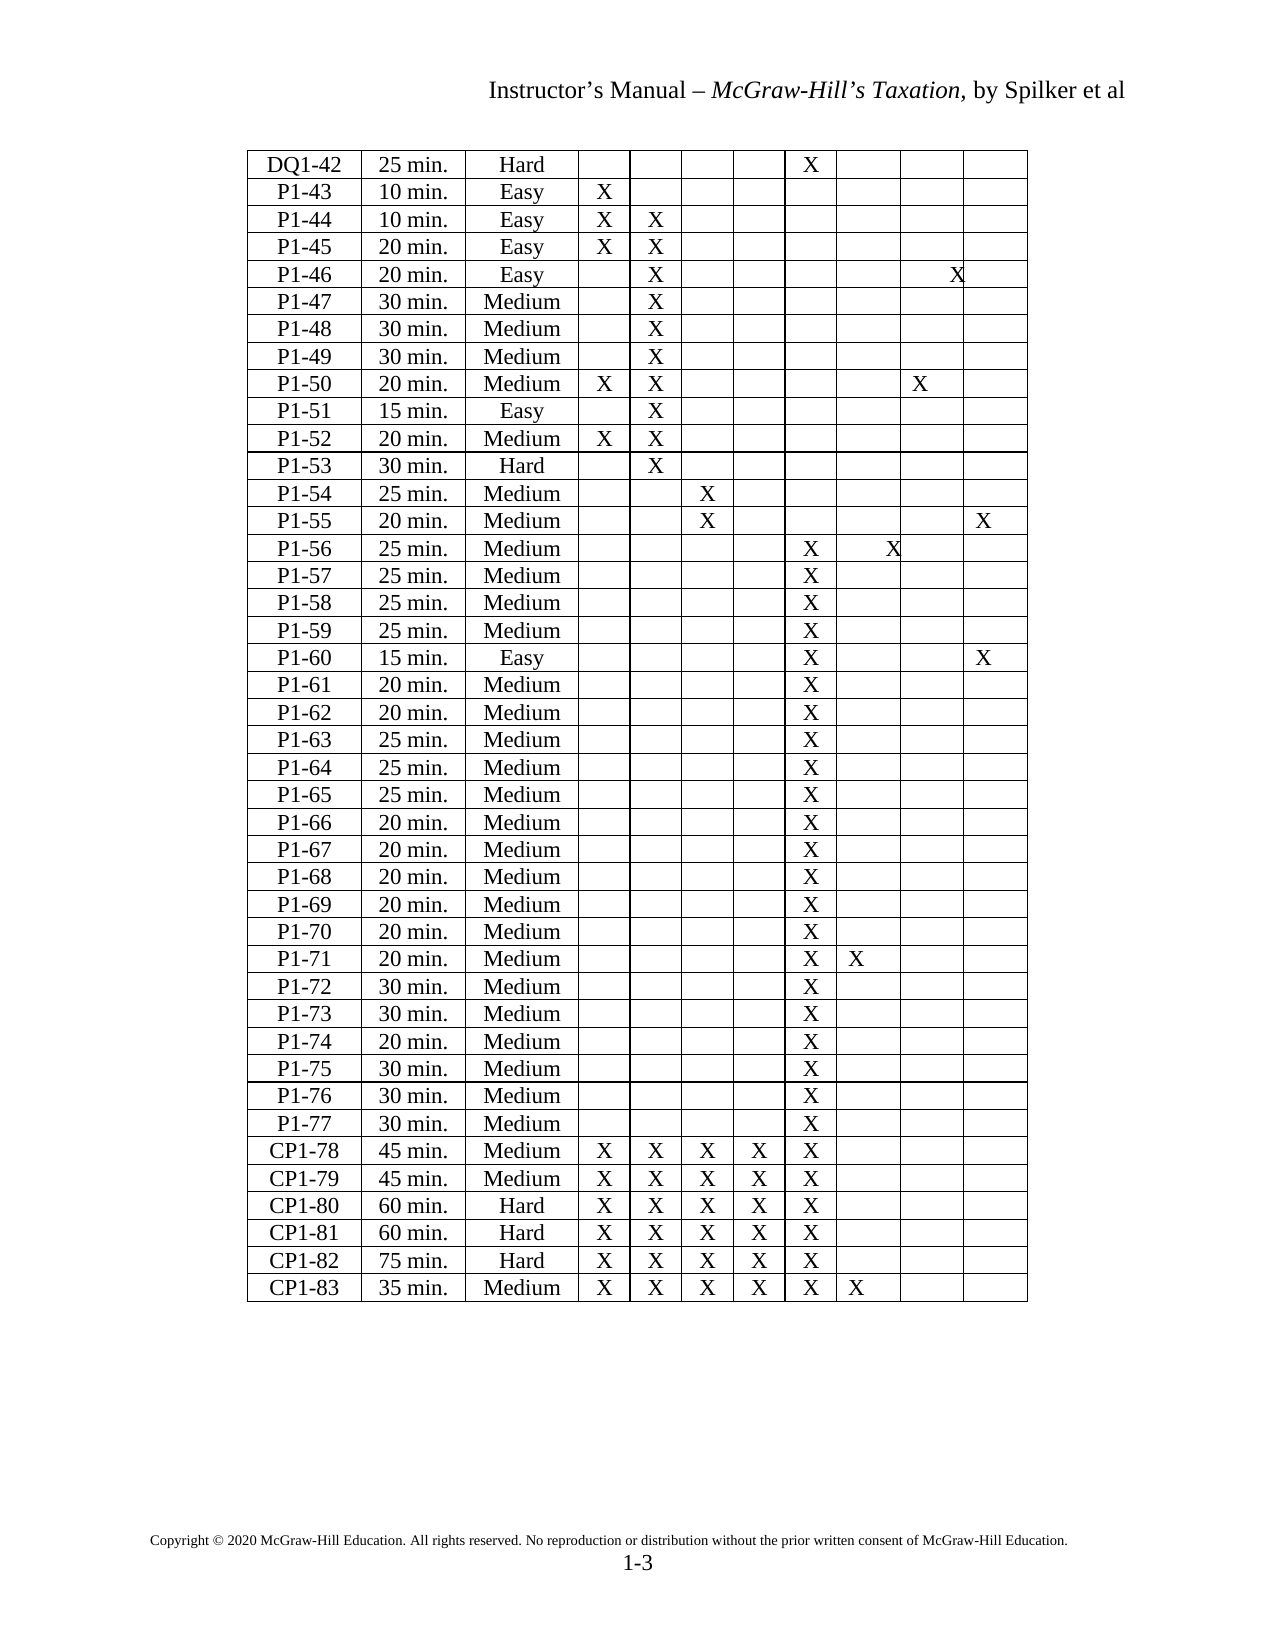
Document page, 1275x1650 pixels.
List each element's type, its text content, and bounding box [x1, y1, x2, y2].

table_cell X [631, 1165, 681, 1191]
table_cell Medium [466, 1274, 578, 1301]
table_cell 60 min. [362, 1220, 465, 1246]
table_cell 25 min. [362, 781, 465, 807]
table_cell [837, 699, 900, 725]
table_cell P1-56 [248, 535, 361, 561]
table_cell [682, 754, 733, 780]
table_cell [579, 453, 629, 479]
table_cell [786, 507, 836, 533]
table_cell 45 min. [362, 1165, 465, 1191]
table_cell [579, 562, 629, 588]
table_cell Medium [466, 672, 578, 698]
table_cell [837, 672, 900, 698]
table_cell Medium [466, 617, 578, 643]
table_cell [901, 1055, 963, 1081]
table_cell X [579, 1274, 629, 1301]
table_cell X [579, 206, 629, 232]
table_cell 15 min. [362, 398, 465, 424]
table_cell [837, 863, 900, 890]
table_cell [631, 836, 681, 862]
table_cell X [786, 644, 836, 671]
table_cell X [734, 1247, 784, 1273]
table_cell [682, 535, 733, 561]
table_cell Easy [466, 179, 578, 205]
table_cell [901, 891, 963, 917]
table_cell [734, 754, 784, 780]
table_cell P1-49 [248, 343, 361, 369]
table_cell [734, 1055, 784, 1081]
table_cell X [734, 1220, 784, 1246]
table_cell [579, 1083, 629, 1109]
table_cell [682, 233, 733, 259]
table_cell X [786, 891, 836, 917]
table_cell [734, 562, 784, 588]
table_cell [579, 1000, 629, 1027]
table_cell Medium [466, 1165, 578, 1191]
table_cell [631, 1028, 681, 1054]
table_cell X [631, 1220, 681, 1246]
table_cell [901, 233, 963, 259]
table_cell [901, 179, 963, 205]
table_cell [682, 617, 733, 643]
table_cell X [837, 1274, 900, 1301]
table_cell [734, 480, 784, 506]
table_cell [734, 233, 784, 259]
table_cell [786, 453, 836, 479]
table_cell [579, 535, 629, 561]
table_cell [901, 206, 963, 232]
table_cell Medium [466, 589, 578, 616]
table_cell [682, 288, 733, 314]
table_cell [631, 863, 681, 890]
table_cell [579, 836, 629, 862]
table_cell Medium [466, 863, 578, 890]
table_cell [631, 1083, 681, 1109]
table_cell X [631, 1247, 681, 1273]
table_cell [734, 1110, 784, 1136]
table_cell [901, 151, 963, 177]
table_cell [837, 1028, 900, 1054]
table_cell [837, 562, 900, 588]
table_cell [682, 726, 733, 753]
table_cell [734, 1028, 784, 1054]
table_cell P1-71 [248, 946, 361, 972]
table_cell CP1-82 [248, 1247, 361, 1273]
table_cell [682, 918, 733, 944]
table_cell Hard [466, 1220, 578, 1246]
table_cell [837, 781, 900, 807]
table_cell P1-45 [248, 233, 361, 259]
table_cell [964, 425, 1027, 451]
table_cell [901, 1110, 963, 1136]
table_cell Easy [466, 206, 578, 232]
table_cell [579, 644, 629, 671]
table_cell Medium [466, 918, 578, 944]
table_cell X [786, 836, 836, 862]
table_cell [901, 315, 963, 342]
table_cell [964, 1220, 1027, 1246]
table_cell [682, 1055, 733, 1081]
table_cell [786, 425, 836, 451]
table_cell X [579, 1220, 629, 1246]
table_cell [734, 398, 784, 424]
table_cell X [682, 480, 733, 506]
table_cell [682, 589, 733, 616]
table_cell Hard [466, 453, 578, 479]
table_cell 35 min. [362, 1274, 465, 1301]
table_cell [579, 1055, 629, 1081]
table_cell X [786, 1110, 836, 1136]
table_cell X [901, 261, 963, 287]
table_cell [734, 288, 784, 314]
table_cell CP1-81 [248, 1220, 361, 1246]
table_cell [682, 261, 733, 287]
table_cell Medium [466, 809, 578, 835]
table_cell [964, 1028, 1027, 1054]
table_cell [682, 398, 733, 424]
table_cell DQ1-42 [248, 151, 361, 177]
table_cell P1-60 [248, 644, 361, 671]
table_cell [901, 1137, 963, 1164]
table_cell [964, 480, 1027, 506]
table_cell X [837, 535, 900, 561]
table_cell X [786, 1165, 836, 1191]
table_cell [964, 946, 1027, 972]
table_cell X [734, 1137, 784, 1164]
table_cell [837, 425, 900, 451]
table_cell 45 min. [362, 1137, 465, 1164]
table_cell Medium [466, 781, 578, 807]
table_cell [579, 781, 629, 807]
table_cell [786, 261, 836, 287]
table_cell Medium [466, 754, 578, 780]
table_cell P1-64 [248, 754, 361, 780]
table_cell X [579, 1247, 629, 1273]
table_cell [837, 507, 900, 533]
table_cell Medium [466, 1137, 578, 1164]
table_cell Medium [466, 1083, 578, 1109]
table_cell [682, 672, 733, 698]
table_cell X [786, 562, 836, 588]
table_cell [631, 918, 681, 944]
table_cell X [631, 370, 681, 397]
table_cell [682, 151, 733, 177]
table_cell P1-53 [248, 453, 361, 479]
table_cell Medium [466, 425, 578, 451]
table_cell [901, 617, 963, 643]
table_cell [964, 617, 1027, 643]
table_cell [631, 589, 681, 616]
table_cell X [579, 1165, 629, 1191]
table_cell X [682, 1274, 733, 1301]
table_cell X [786, 535, 836, 561]
table_cell X [786, 946, 836, 972]
table_cell [579, 288, 629, 314]
table_cell 75 min. [362, 1247, 465, 1273]
table_cell 20 min. [362, 672, 465, 698]
table_cell X [734, 1165, 784, 1191]
table_cell [579, 589, 629, 616]
table_cell [837, 480, 900, 506]
table_cell [837, 726, 900, 753]
table_cell X [786, 726, 836, 753]
table_cell [964, 1247, 1027, 1273]
table_cell [901, 1274, 963, 1301]
table_cell Medium [466, 507, 578, 533]
table_cell [964, 261, 1027, 287]
table_cell [734, 891, 784, 917]
table_cell Medium [466, 973, 578, 999]
table_cell [964, 288, 1027, 314]
table_cell P1-76 [248, 1083, 361, 1109]
table_cell [631, 973, 681, 999]
table_cell [631, 644, 681, 671]
table_cell P1-68 [248, 863, 361, 890]
table_cell [964, 973, 1027, 999]
table_cell P1-50 [248, 370, 361, 397]
table_cell [579, 973, 629, 999]
table_cell [964, 233, 1027, 259]
table_cell P1-62 [248, 699, 361, 725]
table_cell P1-73 [248, 1000, 361, 1027]
table_cell Medium [466, 836, 578, 862]
table_cell [579, 617, 629, 643]
table_cell [579, 343, 629, 369]
table_cell [837, 453, 900, 479]
table_cell [901, 672, 963, 698]
table_cell [964, 151, 1027, 177]
table_cell Medium [466, 699, 578, 725]
table_cell X [964, 644, 1027, 671]
table_cell [631, 562, 681, 588]
table_cell 30 min. [362, 453, 465, 479]
table_cell [786, 206, 836, 232]
table_cell 30 min. [362, 315, 465, 342]
table_cell [734, 973, 784, 999]
table_cell [901, 809, 963, 835]
table_cell [682, 809, 733, 835]
table_cell [734, 425, 784, 451]
table_cell [734, 589, 784, 616]
table_cell [682, 370, 733, 397]
table_cell [734, 179, 784, 205]
table_cell X [786, 1028, 836, 1054]
table_cell [734, 946, 784, 972]
table_cell 25 min. [362, 562, 465, 588]
table_cell Hard [466, 151, 578, 177]
table_cell [901, 288, 963, 314]
table_cell 25 min. [362, 726, 465, 753]
table_cell [734, 672, 784, 698]
table_cell [579, 918, 629, 944]
table_cell [964, 1192, 1027, 1218]
table_cell [734, 644, 784, 671]
table_cell X [579, 1192, 629, 1218]
table_cell P1-47 [248, 288, 361, 314]
table_cell [901, 1220, 963, 1246]
table_cell P1-54 [248, 480, 361, 506]
table_cell X [682, 1165, 733, 1191]
table_cell [837, 918, 900, 944]
table_cell P1-65 [248, 781, 361, 807]
table_cell P1-77 [248, 1110, 361, 1136]
table_cell [734, 507, 784, 533]
table_cell [964, 206, 1027, 232]
table_cell [786, 179, 836, 205]
table_cell [837, 206, 900, 232]
table_cell Medium [466, 1110, 578, 1136]
table_cell [734, 726, 784, 753]
table_cell [901, 425, 963, 451]
table_cell [579, 754, 629, 780]
table_cell [631, 179, 681, 205]
table_cell [579, 699, 629, 725]
table_cell 30 min. [362, 1083, 465, 1109]
table_cell X [786, 863, 836, 890]
table_cell [682, 315, 733, 342]
table_cell [964, 809, 1027, 835]
table_cell [682, 1000, 733, 1027]
table_cell X [786, 1220, 836, 1246]
table_cell X [682, 1192, 733, 1218]
table_cell [734, 151, 784, 177]
table_cell X [579, 1137, 629, 1164]
table_cell Medium [466, 315, 578, 342]
table_cell [837, 809, 900, 835]
table_cell Medium [466, 480, 578, 506]
table_cell Medium [466, 1028, 578, 1054]
table_cell 20 min. [362, 863, 465, 890]
table_cell 20 min. [362, 233, 465, 259]
table_cell [579, 315, 629, 342]
table_cell X [579, 370, 629, 397]
table_cell [579, 480, 629, 506]
table_cell Medium [466, 370, 578, 397]
table_cell [682, 946, 733, 972]
table_cell 20 min. [362, 918, 465, 944]
table_cell [734, 699, 784, 725]
table_cell [734, 261, 784, 287]
table_cell [682, 453, 733, 479]
table_cell [964, 1110, 1027, 1136]
table_cell [631, 151, 681, 177]
table_cell Easy [466, 261, 578, 287]
table_cell [682, 425, 733, 451]
table_cell [964, 1083, 1027, 1109]
table_cell [964, 781, 1027, 807]
table_cell [901, 480, 963, 506]
table_cell [901, 507, 963, 533]
table_cell [579, 1028, 629, 1054]
table_cell P1-43 [248, 179, 361, 205]
table_cell Medium [466, 562, 578, 588]
table_cell [682, 1083, 733, 1109]
table_cell P1-55 [248, 507, 361, 533]
table_cell [579, 507, 629, 533]
table_cell [734, 453, 784, 479]
table_cell 30 min. [362, 343, 465, 369]
table_cell Easy [466, 233, 578, 259]
table_cell [631, 672, 681, 698]
table_cell X [786, 973, 836, 999]
table_cell [964, 535, 1027, 561]
table_cell 25 min. [362, 151, 465, 177]
table_cell X [786, 918, 836, 944]
table_cell X [631, 453, 681, 479]
table_cell P1-69 [248, 891, 361, 917]
table_cell [837, 261, 900, 287]
table_cell [631, 946, 681, 972]
table_cell [631, 891, 681, 917]
table_cell [579, 946, 629, 972]
table_cell P1-52 [248, 425, 361, 451]
table_cell [631, 781, 681, 807]
table_cell X [786, 617, 836, 643]
table_cell [964, 1165, 1027, 1191]
table_cell CP1-83 [248, 1274, 361, 1301]
table_cell [837, 891, 900, 917]
table_cell [964, 699, 1027, 725]
table_cell P1-74 [248, 1028, 361, 1054]
table_cell [964, 1055, 1027, 1081]
table_cell X [734, 1274, 784, 1301]
table_cell X [786, 1000, 836, 1027]
table_cell Medium [466, 726, 578, 753]
table_cell 20 min. [362, 507, 465, 533]
table_cell [631, 535, 681, 561]
table_cell [837, 398, 900, 424]
table_cell [964, 343, 1027, 369]
table_cell CP1-80 [248, 1192, 361, 1218]
table_cell [579, 809, 629, 835]
table_cell [964, 589, 1027, 616]
table_cell [682, 1028, 733, 1054]
table_cell [631, 507, 681, 533]
table_cell 20 min. [362, 261, 465, 287]
table_cell [964, 754, 1027, 780]
table_cell X [786, 1247, 836, 1273]
table_cell [734, 370, 784, 397]
table_cell X [786, 699, 836, 725]
table_cell [682, 973, 733, 999]
table_cell 20 min. [362, 946, 465, 972]
table_cell [682, 863, 733, 890]
table_cell Medium [466, 1000, 578, 1027]
table_cell [837, 179, 900, 205]
table_cell [837, 1165, 900, 1191]
table_cell [734, 617, 784, 643]
table_cell X [631, 425, 681, 451]
table_cell X [734, 1192, 784, 1218]
table_cell P1-70 [248, 918, 361, 944]
table_cell [631, 1055, 681, 1081]
table_cell [901, 754, 963, 780]
table_cell 30 min. [362, 1055, 465, 1081]
table_cell [682, 206, 733, 232]
table_cell [734, 836, 784, 862]
table_cell 20 min. [362, 425, 465, 451]
table_cell [682, 562, 733, 588]
table_cell [682, 343, 733, 369]
table_cell [964, 726, 1027, 753]
table_cell X [579, 179, 629, 205]
table_cell [837, 151, 900, 177]
table_cell [901, 699, 963, 725]
table_cell [837, 1110, 900, 1136]
table_cell [964, 453, 1027, 479]
table_cell [901, 836, 963, 862]
table_cell [682, 179, 733, 205]
table_cell [837, 836, 900, 862]
table_cell 30 min. [362, 973, 465, 999]
table_cell 25 min. [362, 535, 465, 561]
table_cell Medium [466, 1055, 578, 1081]
table_cell [579, 891, 629, 917]
table_cell [734, 343, 784, 369]
table_cell X [631, 1137, 681, 1164]
table_cell [964, 1274, 1027, 1301]
table_cell [837, 233, 900, 259]
table_cell Medium [466, 946, 578, 972]
table_cell [786, 288, 836, 314]
table_cell X [786, 151, 836, 177]
table_cell X [786, 1083, 836, 1109]
table_cell 20 min. [362, 836, 465, 862]
table_cell 20 min. [362, 891, 465, 917]
table_cell [901, 1028, 963, 1054]
table_cell [964, 1000, 1027, 1027]
table_cell [837, 617, 900, 643]
table_cell Medium [466, 288, 578, 314]
table_cell X [682, 1220, 733, 1246]
table_cell X [631, 398, 681, 424]
table_cell [682, 644, 733, 671]
table_cell [837, 1247, 900, 1273]
table_cell [682, 836, 733, 862]
table_cell [837, 1083, 900, 1109]
table_cell [837, 288, 900, 314]
table_cell 20 min. [362, 370, 465, 397]
table_cell X [786, 781, 836, 807]
table_cell [901, 453, 963, 479]
table_cell [837, 644, 900, 671]
table_cell 30 min. [362, 288, 465, 314]
table_cell X [631, 288, 681, 314]
table_cell [579, 261, 629, 287]
table_cell [901, 781, 963, 807]
table_cell X [786, 1274, 836, 1301]
table_cell P1-61 [248, 672, 361, 698]
table_cell [837, 343, 900, 369]
table_cell [734, 1083, 784, 1109]
table_cell X [786, 754, 836, 780]
table_cell [579, 1110, 629, 1136]
table_cell [964, 370, 1027, 397]
table_cell 10 min. [362, 179, 465, 205]
table_cell X [786, 589, 836, 616]
table_cell 25 min. [362, 754, 465, 780]
table_cell 15 min. [362, 644, 465, 671]
table_cell [837, 370, 900, 397]
table_cell [734, 863, 784, 890]
table_cell [964, 891, 1027, 917]
table_cell Medium [466, 535, 578, 561]
table_cell P1-46 [248, 261, 361, 287]
table_cell [682, 891, 733, 917]
table_cell X [631, 343, 681, 369]
table_cell [579, 672, 629, 698]
table_cell 25 min. [362, 480, 465, 506]
table_cell P1-59 [248, 617, 361, 643]
table_cell [901, 1165, 963, 1191]
table_cell P1-75 [248, 1055, 361, 1081]
table_cell X [631, 1192, 681, 1218]
table_cell [964, 836, 1027, 862]
table_cell X [631, 1274, 681, 1301]
table_cell [631, 699, 681, 725]
table_cell [734, 315, 784, 342]
table_cell Easy [466, 644, 578, 671]
table_cell 60 min. [362, 1192, 465, 1218]
table_cell [837, 973, 900, 999]
table_cell [901, 726, 963, 753]
table_cell [964, 398, 1027, 424]
table_cell P1-63 [248, 726, 361, 753]
table_cell 20 min. [362, 699, 465, 725]
table_cell X [786, 672, 836, 698]
table_cell [901, 973, 963, 999]
table_cell 25 min. [362, 617, 465, 643]
table_cell [631, 726, 681, 753]
table_cell 10 min. [362, 206, 465, 232]
table_cell X [786, 1192, 836, 1218]
table_cell [631, 1110, 681, 1136]
table_cell [964, 672, 1027, 698]
table_cell [837, 1055, 900, 1081]
table_cell X [682, 1247, 733, 1273]
table_cell [964, 179, 1027, 205]
table_cell 20 min. [362, 1028, 465, 1054]
table_cell X [631, 315, 681, 342]
table_cell X [837, 946, 900, 972]
table_cell [579, 398, 629, 424]
table_cell [901, 1000, 963, 1027]
table_cell [964, 562, 1027, 588]
table_cell [786, 233, 836, 259]
table_cell 30 min. [362, 1000, 465, 1027]
table_cell [734, 206, 784, 232]
table_cell Easy [466, 398, 578, 424]
table_cell X [682, 1137, 733, 1164]
table_cell P1-44 [248, 206, 361, 232]
table_cell [837, 589, 900, 616]
table_cell [901, 535, 963, 561]
table_cell X [786, 809, 836, 835]
table_cell [734, 1000, 784, 1027]
table_cell [682, 1110, 733, 1136]
table_cell [901, 1083, 963, 1109]
table_cell Medium [466, 343, 578, 369]
table_cell [901, 1247, 963, 1273]
table_cell [837, 315, 900, 342]
table_cell P1-57 [248, 562, 361, 588]
table_cell [786, 480, 836, 506]
table_cell X [631, 233, 681, 259]
table_cell [631, 1000, 681, 1027]
table_cell X [579, 233, 629, 259]
table_cell [901, 398, 963, 424]
table_cell P1-58 [248, 589, 361, 616]
table_cell [631, 809, 681, 835]
table_cell [901, 1192, 963, 1218]
table_cell [734, 918, 784, 944]
table_cell X [579, 425, 629, 451]
table_cell [837, 1220, 900, 1246]
table_cell [682, 781, 733, 807]
table_cell [631, 617, 681, 643]
table_cell [901, 863, 963, 890]
table_cell [964, 918, 1027, 944]
table_cell X [631, 206, 681, 232]
table_cell P1-48 [248, 315, 361, 342]
table_cell [837, 754, 900, 780]
table_cell [579, 151, 629, 177]
table_cell [631, 754, 681, 780]
table_cell [579, 726, 629, 753]
table_cell X [631, 261, 681, 287]
table_cell X [901, 370, 963, 397]
table_cell P1-66 [248, 809, 361, 835]
table_cell X [786, 1137, 836, 1164]
table_cell Hard [466, 1192, 578, 1218]
table_cell P1-67 [248, 836, 361, 862]
table_cell [786, 370, 836, 397]
table_cell [734, 809, 784, 835]
table_cell CP1-78 [248, 1137, 361, 1164]
table_cell [631, 480, 681, 506]
table_cell Hard [466, 1247, 578, 1273]
table_cell [786, 315, 836, 342]
table_cell [837, 1000, 900, 1027]
table_cell [734, 535, 784, 561]
table_cell 25 min. [362, 589, 465, 616]
table_cell [964, 315, 1027, 342]
table_cell P1-51 [248, 398, 361, 424]
table_cell [901, 562, 963, 588]
table_cell [682, 699, 733, 725]
table_cell 30 min. [362, 1110, 465, 1136]
table_cell [734, 781, 784, 807]
table_cell [901, 644, 963, 671]
table_cell [579, 863, 629, 890]
table_cell X [682, 507, 733, 533]
table_cell [786, 343, 836, 369]
table_cell [901, 343, 963, 369]
table_cell [964, 1137, 1027, 1164]
table_cell CP1-79 [248, 1165, 361, 1191]
table_cell 20 min. [362, 809, 465, 835]
table_cell [964, 863, 1027, 890]
table_cell Medium [466, 891, 578, 917]
table_cell [786, 398, 836, 424]
table_cell [901, 946, 963, 972]
table_cell [837, 1192, 900, 1218]
table_cell P1-72 [248, 973, 361, 999]
table_cell X [964, 507, 1027, 533]
table_cell [837, 1137, 900, 1164]
table_cell [901, 918, 963, 944]
table_cell [901, 589, 963, 616]
table_cell X [786, 1055, 836, 1081]
